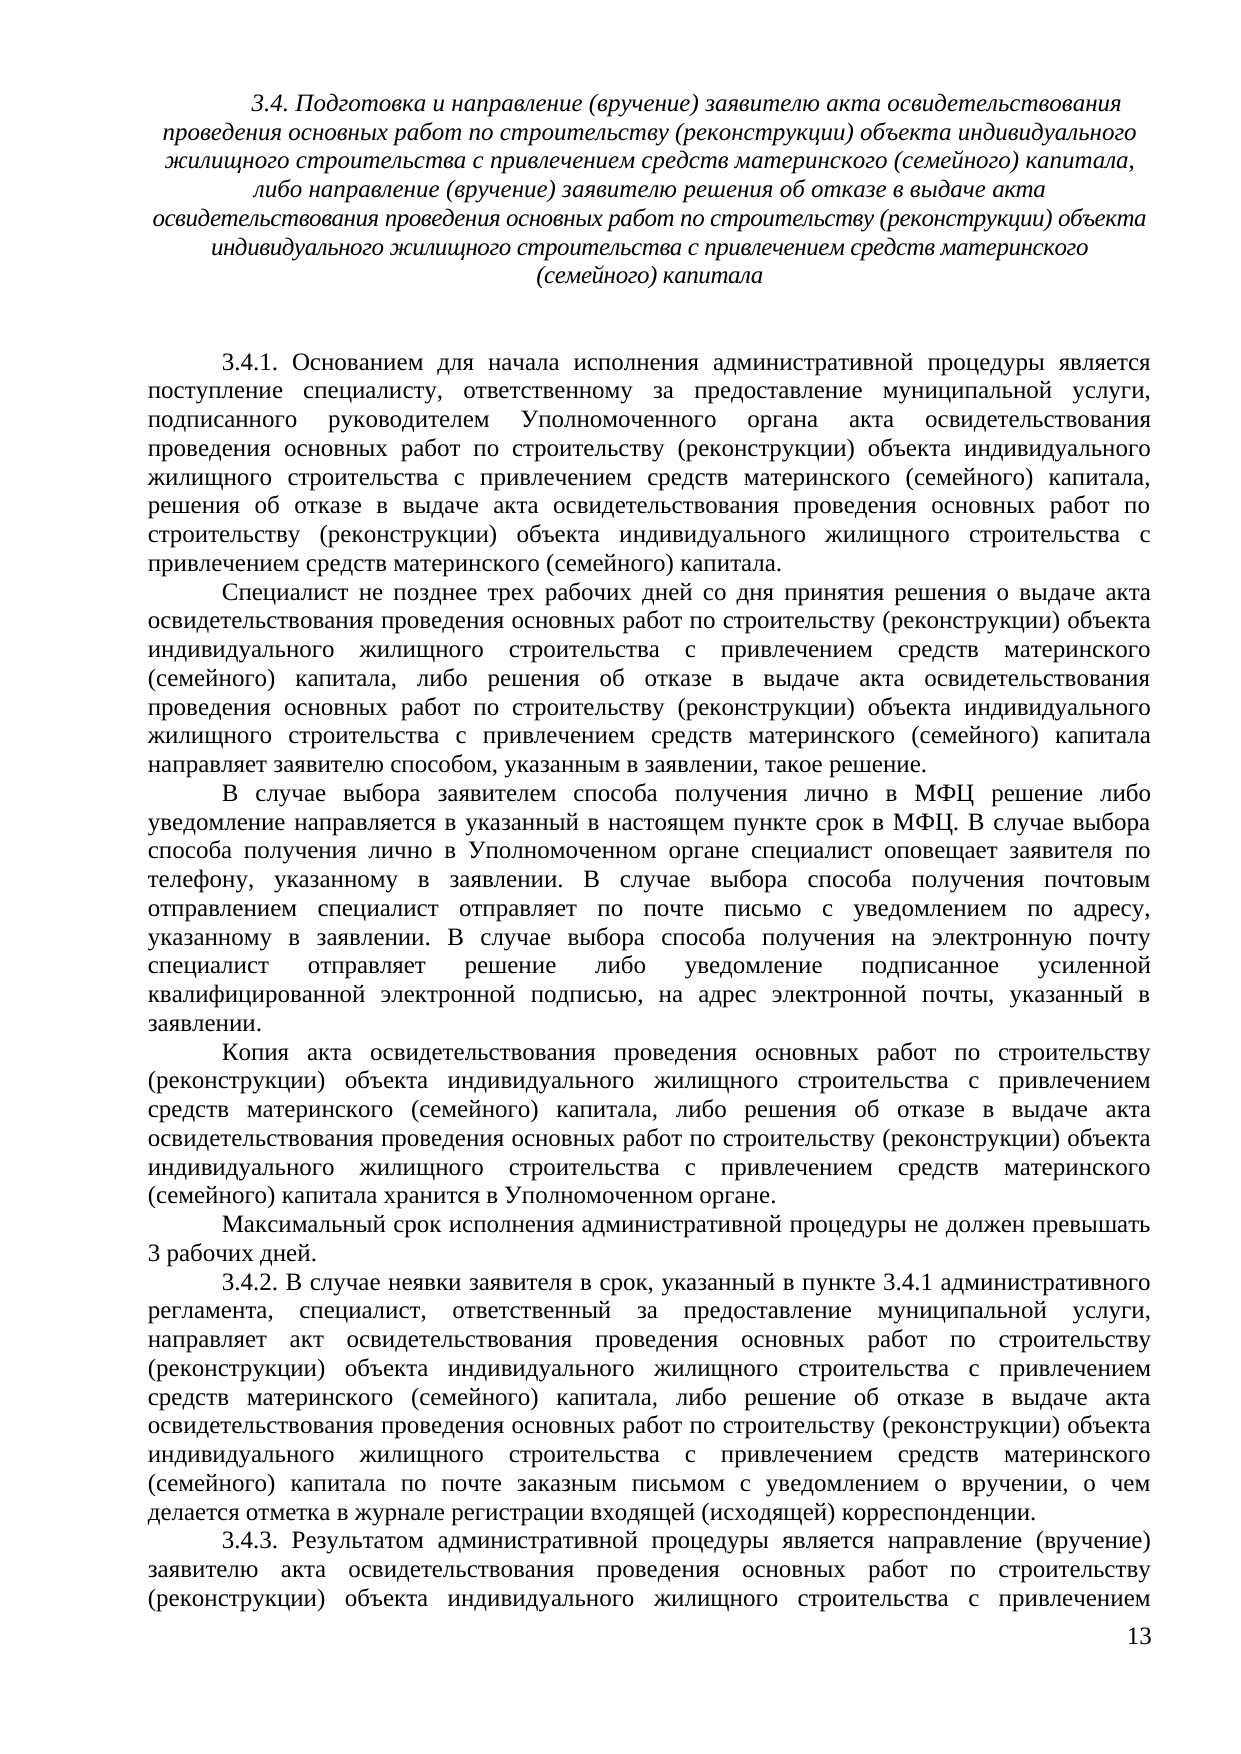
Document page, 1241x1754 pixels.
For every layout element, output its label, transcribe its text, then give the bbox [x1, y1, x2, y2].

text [148, 1525, 1152, 1612]
text Максимальный срок исполнения административной процедуры не должен превышать 3 рабочих дней. [148, 1209, 1152, 1267]
text Специалист не позднее трех рабочих дней со дня принятия решения о выдаче акта освидетельствования проведения основных работ по строительству (реконструкции) объекта индивидуального жилищного строительства с привлечением средств материнского (семейного) капитала, либо решения об отказе в выдаче акта освидетельствования проведения основных работ по строительству (реконструкции) объекта индивидуального жилищного строительства с привлечением средств материнского (семейного) капитала направляет заявителю способом, указанным в заявлении, такое решение. [148, 577, 1152, 778]
text В случае выбора заявителем способа получения лично в МФЦ решение либо уведомление направляется в указанный в настоящем пункте срок в МФЦ. В случае выбора способа получения лично в Уполномоченном органе специалист оповещает заявителя по телефону, указанному в заявлении. В случае выбора способа получения почтовым отправлением специалист отправляет по почте письмо с уведомлением по адресу, указанному в заявлении. В случае выбора способа получения на электронную почту специалист отправляет решение либо уведомление подписанное усиленной квалифицированной электронной подписью, на адрес электронной почты, указанный в заявлении. [148, 778, 1152, 1037]
text 3.4.1. Основанием для начала исполнения административной процедуры является поступление специалисту, ответственному за предоставление муниципальной услуги, подписанного руководителем Уполномоченного органа акта освидетельствования проведения основных работ по строительству (реконструкции) объекта индивидуального жилищного строительства с привлечением средств материнского (семейного) капитала, решения об отказе в выдаче акта освидетельствования проведения основных работ по строительству (реконструкции) объекта индивидуального жилищного строительства с привлечением средств материнского (семейного) капитала. [148, 347, 1152, 577]
text 3.4. Подготовка и направление (вручение) заявителю акта освидетельствования проведения основных работ по строительству (реконструкции) объекта индивидуального жилищного строительства с привлечением средств материнского (семейного) капитала, либо направление (вручение) заявителю решения об отказе в выдаче акта освидетельствования проведения основных работ по строительству (реконструкции) объекта индивидуального жилищного строительства с привлечением средств материнского (семейного) капитала [148, 88, 1152, 289]
text Копия акта освидетельствования проведения основных работ по строительству (реконструкции) объекта индивидуального жилищного строительства с привлечением средств материнского (семейного) капитала, либо решения об отказе в выдаче акта освидетельствования проведения основных работ по строительству (реконструкции) объекта индивидуального жилищного строительства с привлечением средств материнского (семейного) капитала хранится в Уполномоченном органе. [148, 1037, 1152, 1209]
text 3.4.2. В случае неявки заявителя в срок, указанный в пункте 3.4.1 административного регламента, специалист, ответственный за предоставление муниципальной услуги, направляет акт освидетельствования проведения основных работ по строительству (реконструкции) объекта индивидуального жилищного строительства с привлечением средств материнского (семейного) капитала, либо решение об отказе в выдаче акта освидетельствования проведения основных работ по строительству (реконструкции) объекта индивидуального жилищного строительства с привлечением средств материнского (семейного) капитала по почте заказным письмом с уведомлением о вручении, о чем делается отметка в журнале регистрации входящей (исходящей) корреспонденции. [148, 1267, 1152, 1525]
